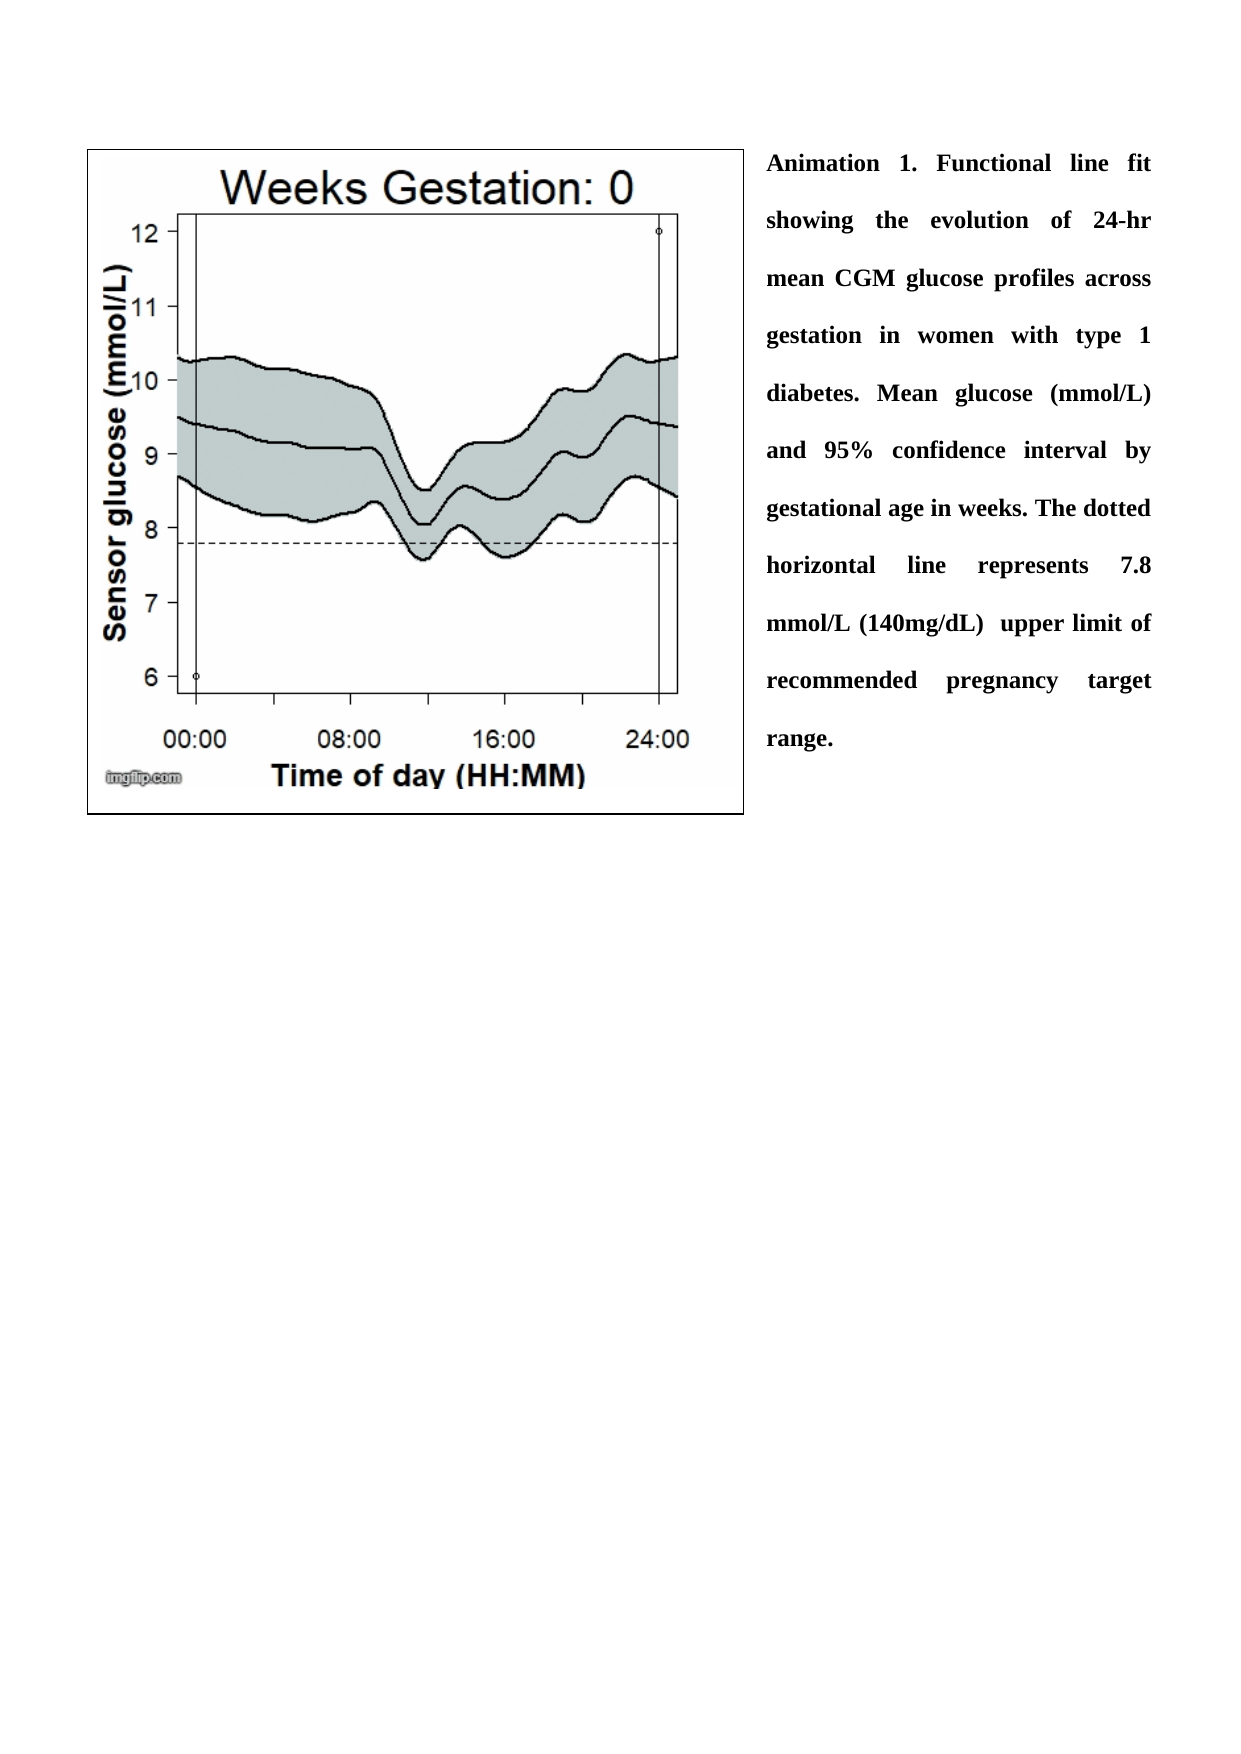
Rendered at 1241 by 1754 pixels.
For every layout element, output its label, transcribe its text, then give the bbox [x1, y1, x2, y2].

picture [102, 157, 735, 789]
